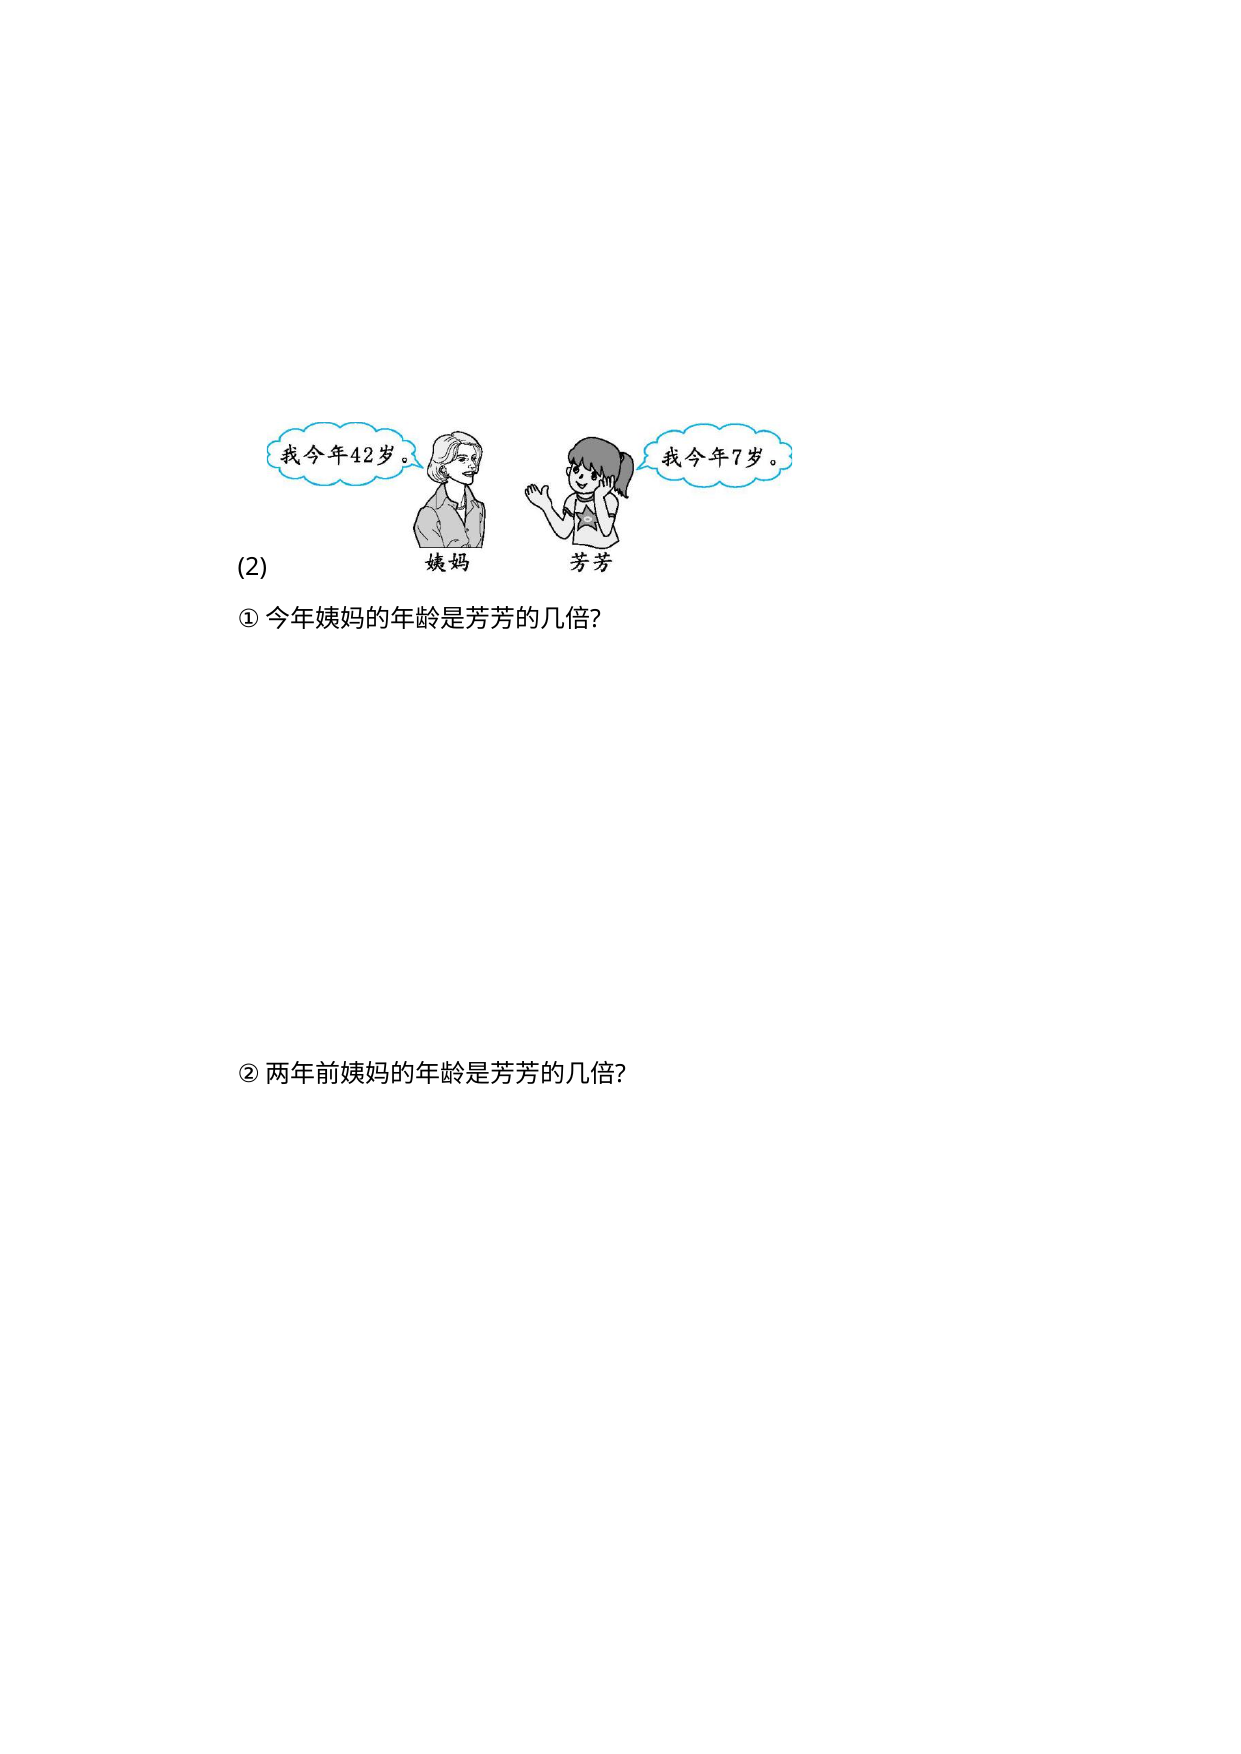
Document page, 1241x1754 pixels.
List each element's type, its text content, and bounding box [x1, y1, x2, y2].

picture [266, 422, 793, 576]
text ②两年前姨妈的年龄是芳芳的几倍? [187, 1039, 1053, 1104]
text ①今年姨妈的年龄是芳芳的几倍? [187, 584, 1053, 649]
